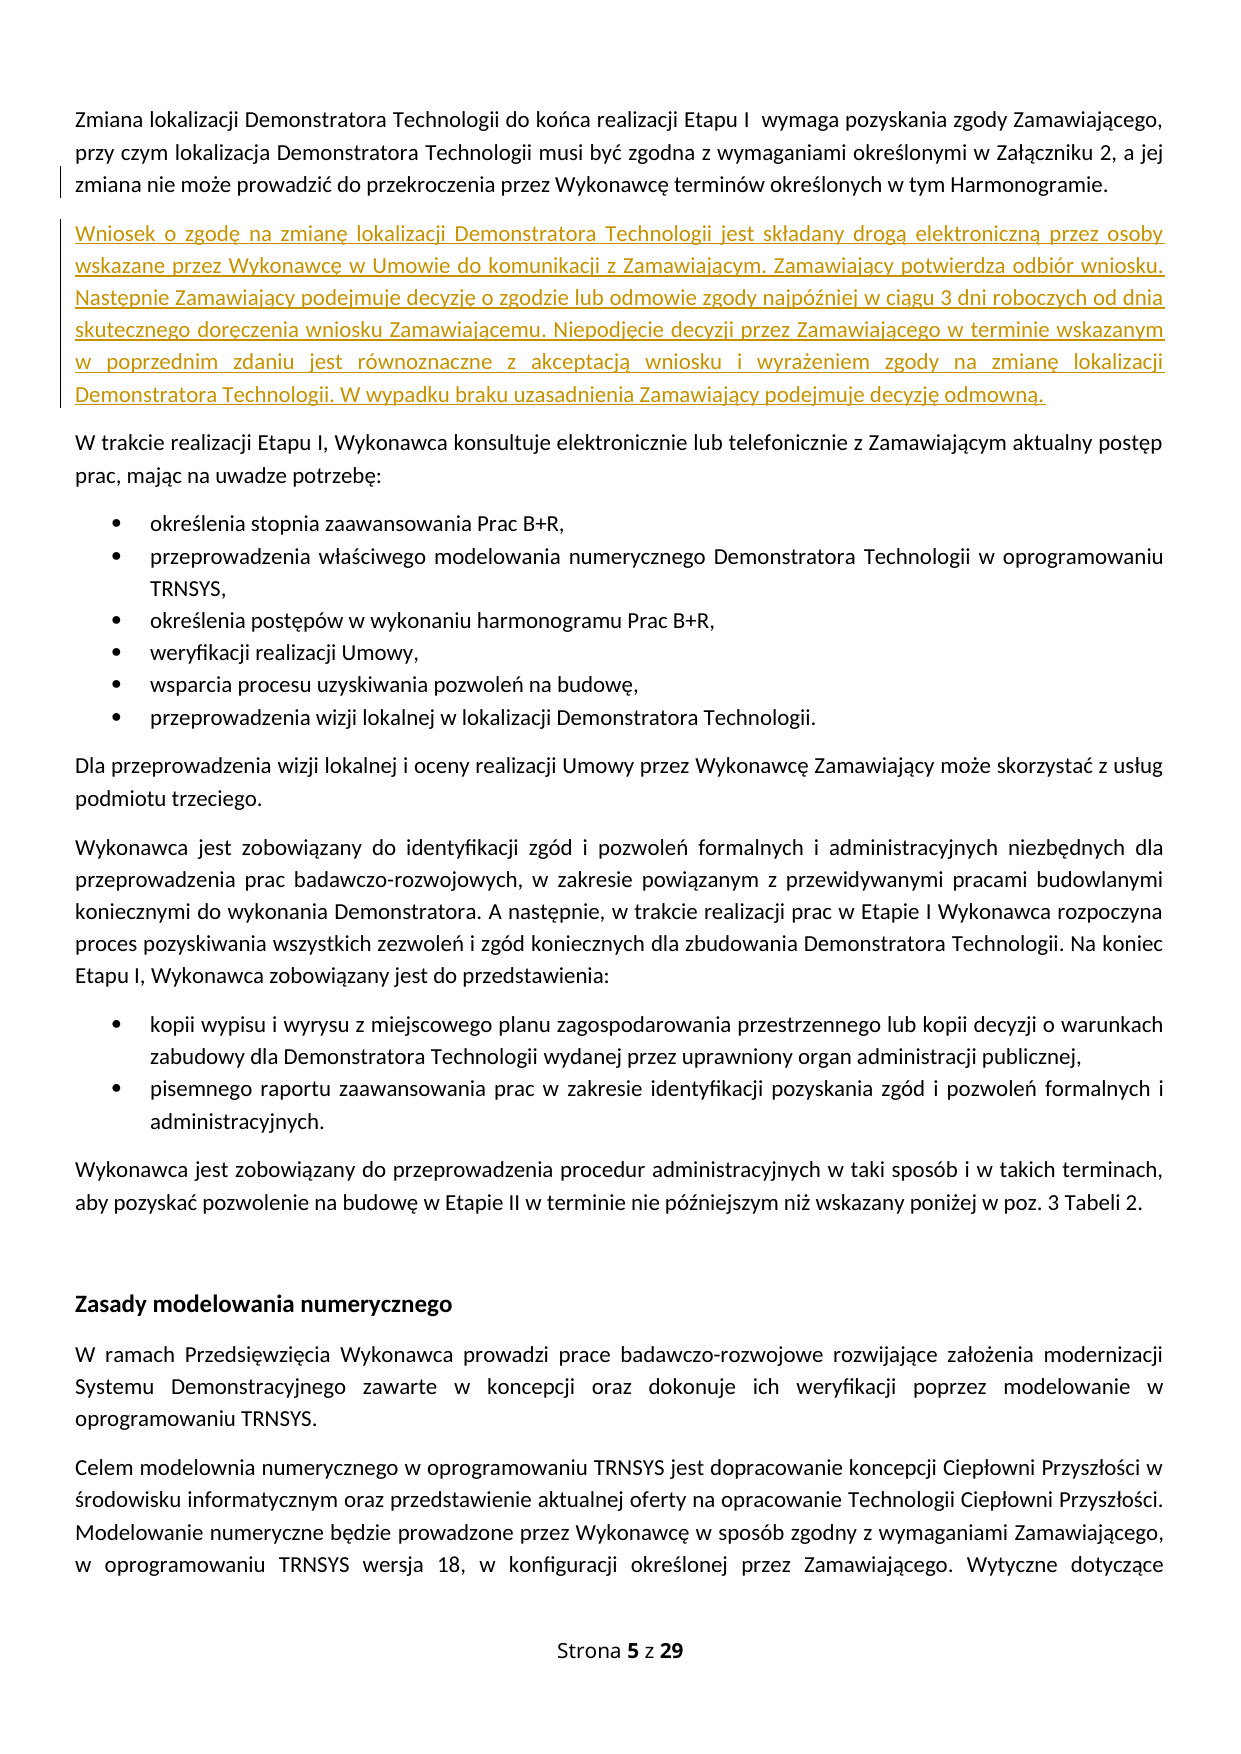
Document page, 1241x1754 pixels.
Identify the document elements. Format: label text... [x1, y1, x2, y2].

text Zasady modelowania numerycznego [75, 1288, 1165, 1319]
text Wykonawca jest zobowiązany do przeprowadzenia procedur administracyjnych w taki sposób i w takich terminach, aby pozyskać pozwolenie na budowę w Etapie II w terminie nie późniejszym niż wskazany poniżej w poz. 3 Tabeli 2. [75, 1156, 1165, 1216]
list kopii wypisu i wyrysu z miejscowego planu zagospodarowania przestrzennego lub kopii decyzji o warunkach zabudowy dla Demonstratora Technologii wydanej przez uprawniony organ administracji publicznej, [112, 1010, 1165, 1070]
list weryfikacji realizacji Umowy, [112, 638, 1165, 666]
text W trakcie realizacji Etapu I, Wykonawca konsultuje elektronicznie lub telefonicznie z Zamawiającym aktualny postęp prac, mając na uwadze potrzebę: [75, 428, 1165, 489]
list wsparcia procesu uzyskiwania pozwoleń na budowę, [112, 671, 1165, 698]
text Zmiana lokalizacji Demonstratora Technologii do końca realizacji Etapu I wymaga pozyskania zgody Zamawiającego, przy czym lokalizacja Demonstratora Technologii musi być zgodna z wymaganiami określonymi w Załączniku 2, a jej zmiana nie może prowadzić do przekroczenia przez Wykonawcę terminów określonych w tym Harmonogramie. [75, 106, 1165, 198]
list pisemnego raportu zaawansowania prac w zakresie identyfikacji pozyskania zgód i pozwoleń formalnych i administracyjnych. [112, 1074, 1165, 1135]
list przeprowadzenia właściwego modelowania numerycznego Demonstratora Technologii w oprogramowaniu TRNSYS, [112, 542, 1165, 602]
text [75, 1453, 1165, 1578]
list określenia stopnia zaawansowania Prac B+R, [112, 509, 1165, 538]
list przeprowadzenia wizji lokalnej w lokalizacji Demonstratora Technologii. [112, 703, 1165, 731]
text Wykonawca jest zobowiązany do identyfikacji zgód i pozwoleń formalnych i administracyjnych niezbędnych dla przeprowadzenia prac badawczo-rozwojowych, w zakresie powiązanym z przewidywanymi pracami budowlanymi koniecznymi do wykonania Demonstratora. A następnie, w trakcie realizacji prac w Etapie I Wykonawca rozpoczyna proces pozyskiwania wszystkich zezwoleń i zgód koniecznych dla zbudowania Demonstratora Technologii. Na koniec Etapu I, Wykonawca zobowiązany jest do przedstawienia: [75, 833, 1165, 989]
text W ramach Przedsięwzięcia Wykonawca prowadzi prace badawczo-rozwojowe rozwijające założenia modernizacji Systemu Demonstracyjnego zawarte w koncepcji oraz dokonuje ich weryfikacji poprzez modelowanie w oprogramowaniu TRNSYS. [75, 1340, 1165, 1432]
list określenia postępów w wykonaniu harmonogramu Prac B+R, [112, 606, 1165, 634]
text Dla przeprowadzenia wizji lokalnej i oceny realizacji Umowy przez Wykonawcę Zamawiający może skorzystać z usług podmiotu trzeciego. [75, 752, 1165, 812]
